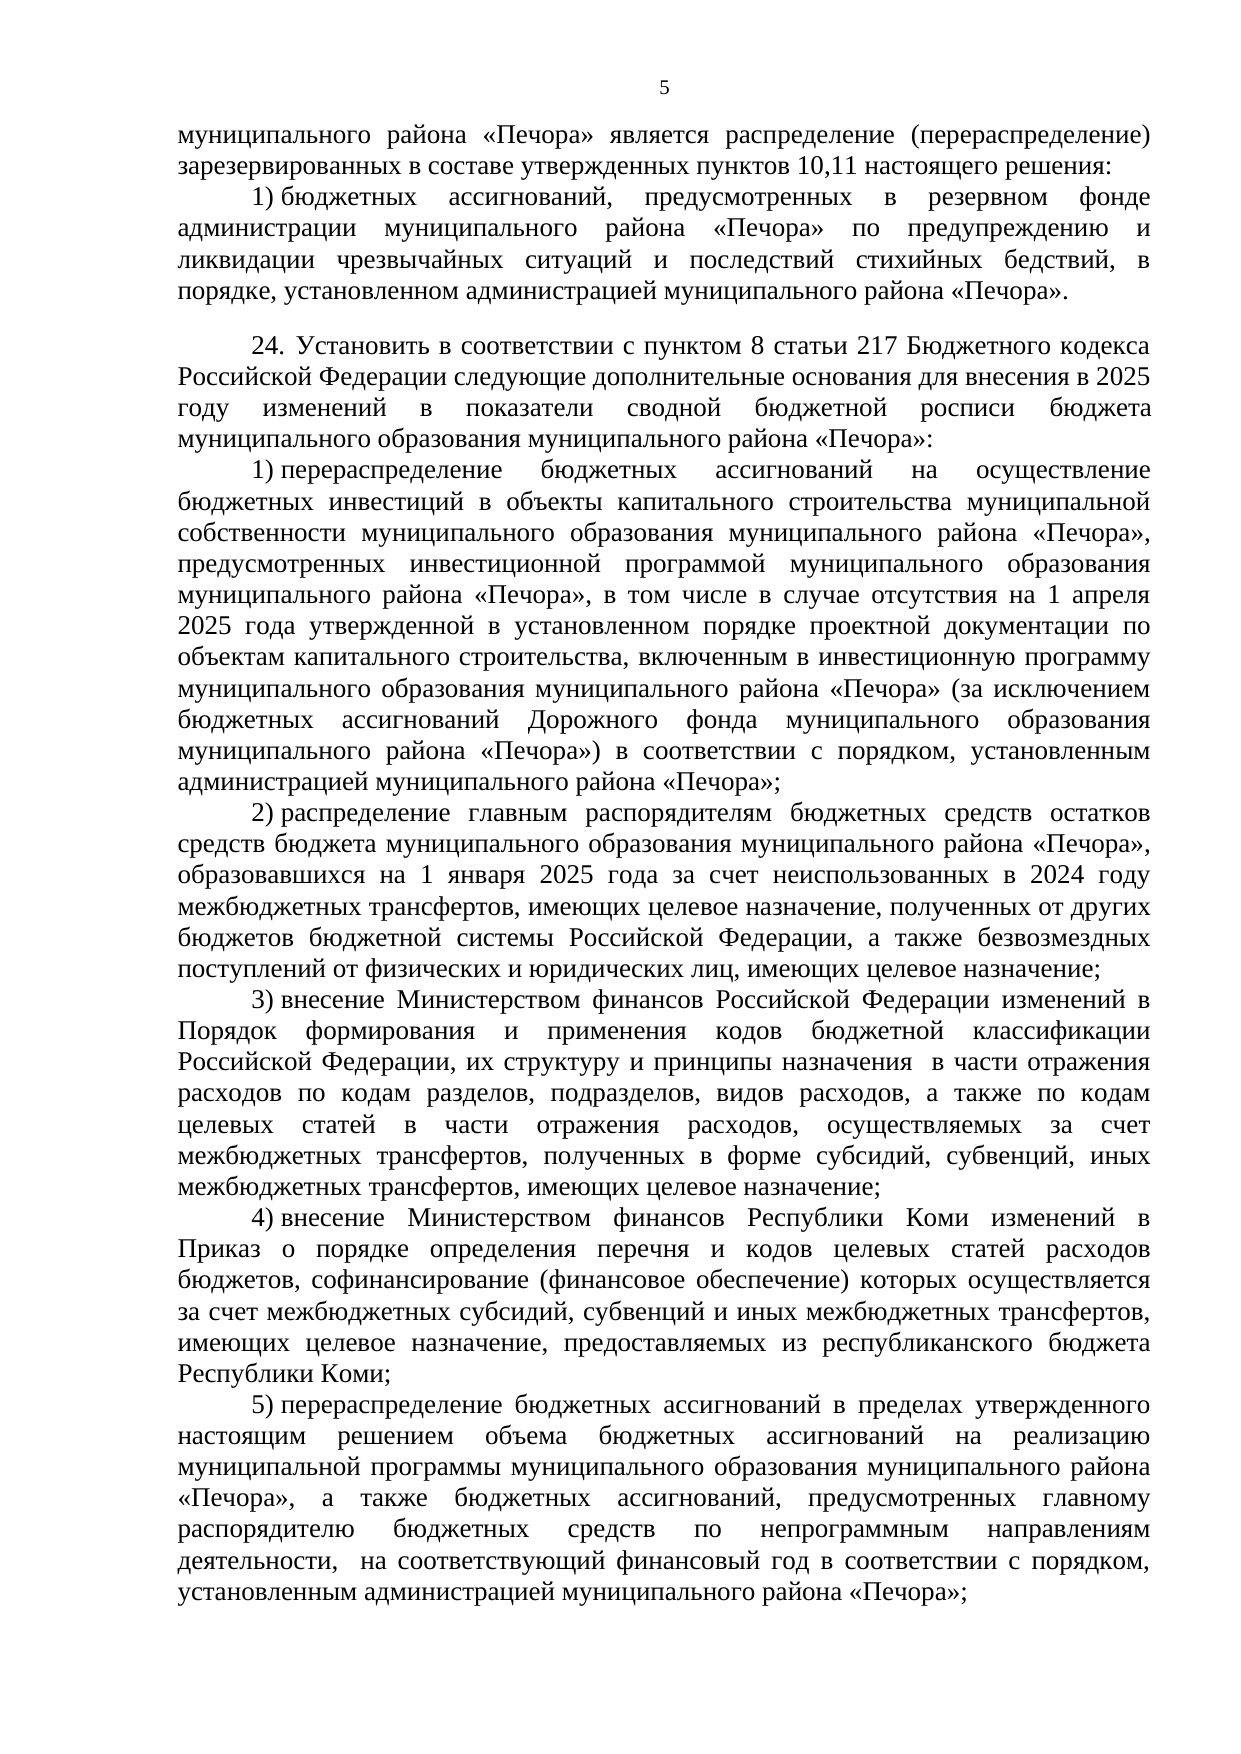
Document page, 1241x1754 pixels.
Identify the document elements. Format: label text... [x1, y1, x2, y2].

list распределение главным распорядителям бюджетных средств остатков средств бюджета муниципального образования муниципального района «Печора», образовавшихся на 1 января 2025 года за счет неиспользованных в 2024 году межбюджетных трансфертов, имеющих целевое назначение, полученных от других бюджетов бюджетной системы Российской Федерации, а также безвозмездных поступлений от физических и юридических лиц, имеющих целевое назначение; [177, 796, 1152, 983]
list бюджетных ассигнований, предусмотренных в резервном фонде администрации муниципального района «Печора» по предупреждению и ликвидации чрезвычайных ситуаций и последствий стихийных бедствий, в порядке, установленном администрацией муниципального района «Печора». [177, 180, 1152, 305]
list внесение Министерством финансов Республики Коми изменений в Приказ о порядке определения перечня и кодов целевых статей расходов бюджетов, софинансирование (финансовое обеспечение) которых осуществляется за счет межбюджетных субсидий, субвенций и иных межбюджетных трансфертов, имеющих целевое назначение, предоставляемых из республиканского бюджета Республики Коми; [177, 1201, 1152, 1388]
list перераспределение бюджетных ассигнований в пределах утвержденного настоящим решением объема бюджетных ассигнований на реализацию муниципальной программы муниципального образования муниципального района «Печора», а также бюджетных ассигнований, предусмотренных главному распорядителю бюджетных средств по непрограммным направлениям деятельности, на соответствующий финансовый год в соответствии с порядком, установленным администрацией муниципального района «Печора»; [177, 1388, 1152, 1606]
list Установить в соответствии с пунктом 8 статьи 217 Бюджетного кодекса Российской Федерации следующие дополнительные основания для внесения в 2025 году изменений в показатели сводной бюджетной росписи бюджета муниципального образования муниципального района «Печора»: [177, 329, 1152, 454]
list перераспределение бюджетных ассигнований на осуществление бюджетных инвестиций в объекты капитального строительства муниципальной собственности муниципального образования муниципального района «Печора», предусмотренных инвестиционной программой муниципального образования муниципального района «Печора», в том числе в случае отсутствия на 1 апреля 2025 года утвержденной в установленном порядке проектной документации по объектам капитального строительства, включенным в инвестиционную программу муниципального образования муниципального района «Печора» (за исключением бюджетных ассигнований Дорожного фонда муниципального образования муниципального района «Печора») в соответствии с порядком, установленным администрацией муниципального района «Печора»; [177, 454, 1152, 796]
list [177, 118, 1152, 180]
list внесение Министерством финансов Российской Федерации изменений в Порядок формирования и применения кодов бюджетной классификации Российской Федерации, их структуру и принципы назначения в части отражения расходов по кодам разделов, подразделов, видов расходов, а также по кодам целевых статей в части отражения расходов, осуществляемых за счет межбюджетных трансфертов, полученных в форме субсидий, субвенций, иных межбюджетных трансфертов, имеющих целевое назначение; [177, 983, 1152, 1201]
